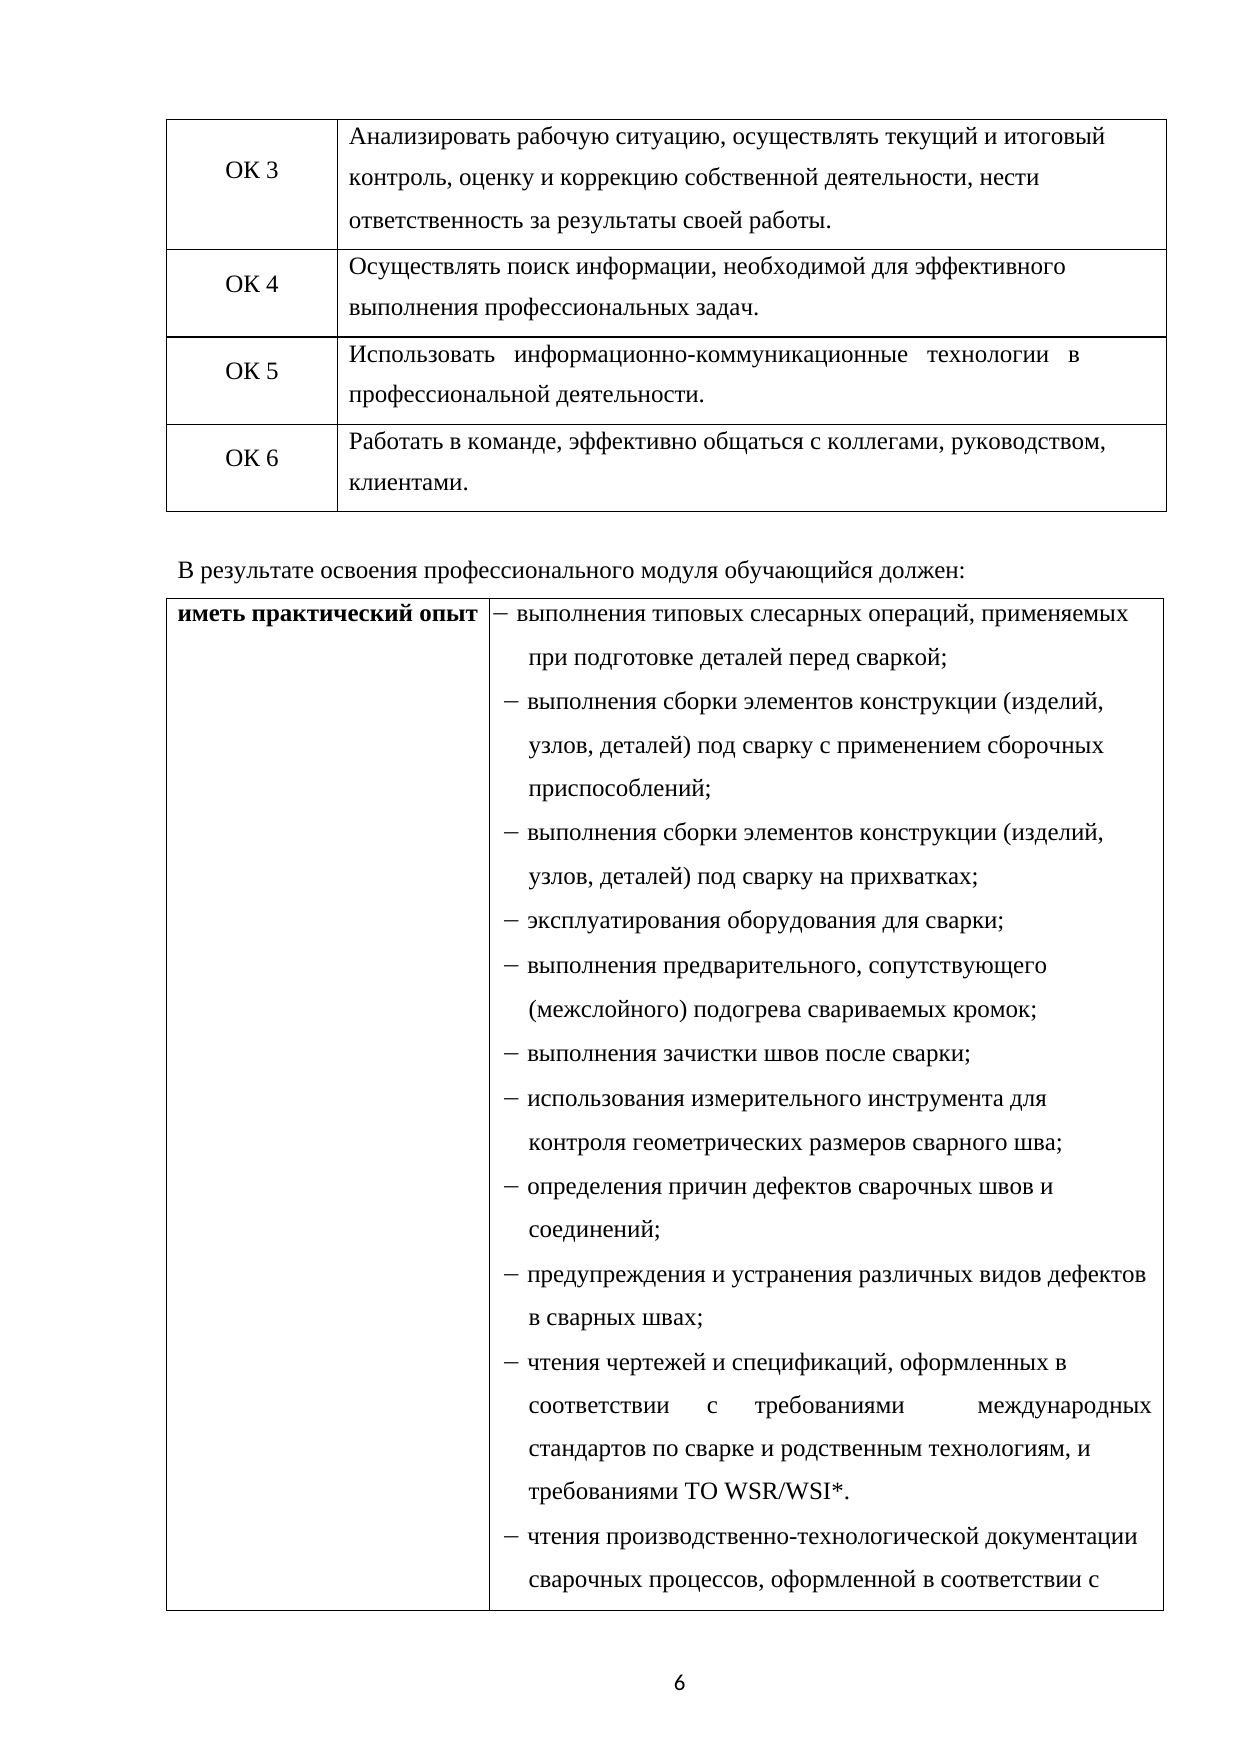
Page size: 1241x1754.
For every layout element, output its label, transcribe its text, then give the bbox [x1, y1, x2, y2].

text требованиями [754, 1379, 976, 1422]
text − выполнения зачистки швов после сварки; [501, 1026, 1240, 1071]
text − использования измерительного инструмента для [501, 1071, 1240, 1115]
text стандартов по сварке и родственным технологиям, и [528, 1422, 1240, 1465]
text соответствии [528, 1379, 706, 1422]
text − определения причин дефектов сварочных швов и [501, 1158, 1240, 1203]
text − чтения производственно-технологической документации [501, 1508, 1240, 1553]
text узлов, деталей) под сварку с применением сборочных [528, 719, 1240, 762]
text 6 [673, 1667, 1240, 1696]
text в сварных швах; [528, 1291, 1240, 1334]
text − выполнения сборки элементов конструкции (изделий, [501, 674, 1240, 719]
text иметь практический опыт− выполнения типовых слесарных операций, применяемых [177, 585, 1240, 631]
text − эксплуатирования оборудования для сварки; [501, 893, 1240, 938]
text (межслойного) подогрева свариваемых кромок; [528, 982, 1240, 1026]
text с [707, 1379, 753, 1422]
text при подготовке деталей перед сваркой; [528, 631, 1240, 674]
text приспособлений; [528, 762, 1240, 805]
text контроля геометрических размеров сварного шва; [528, 1115, 1240, 1158]
text − предупреждения и устранения различных видов дефектов [501, 1246, 1240, 1291]
text − выполнения сборки элементов конструкции (изделий, [501, 805, 1240, 850]
text соединений; [528, 1203, 1240, 1246]
text международных [977, 1379, 1240, 1422]
text сварочных процессов, оформленной в соответствии с [528, 1553, 1240, 1596]
text − чтения чертежей и спецификаций, оформленных в [501, 1334, 1240, 1379]
text В результате освоения профессионального модуля обучающийся должен: [177, 552, 1240, 585]
text требованиями ТО WSR/WSI*. [528, 1465, 1240, 1508]
text узлов, деталей) под сварку на прихватках; [528, 850, 1240, 893]
text − выполнения предварительного, сопутствующего [501, 938, 1240, 982]
